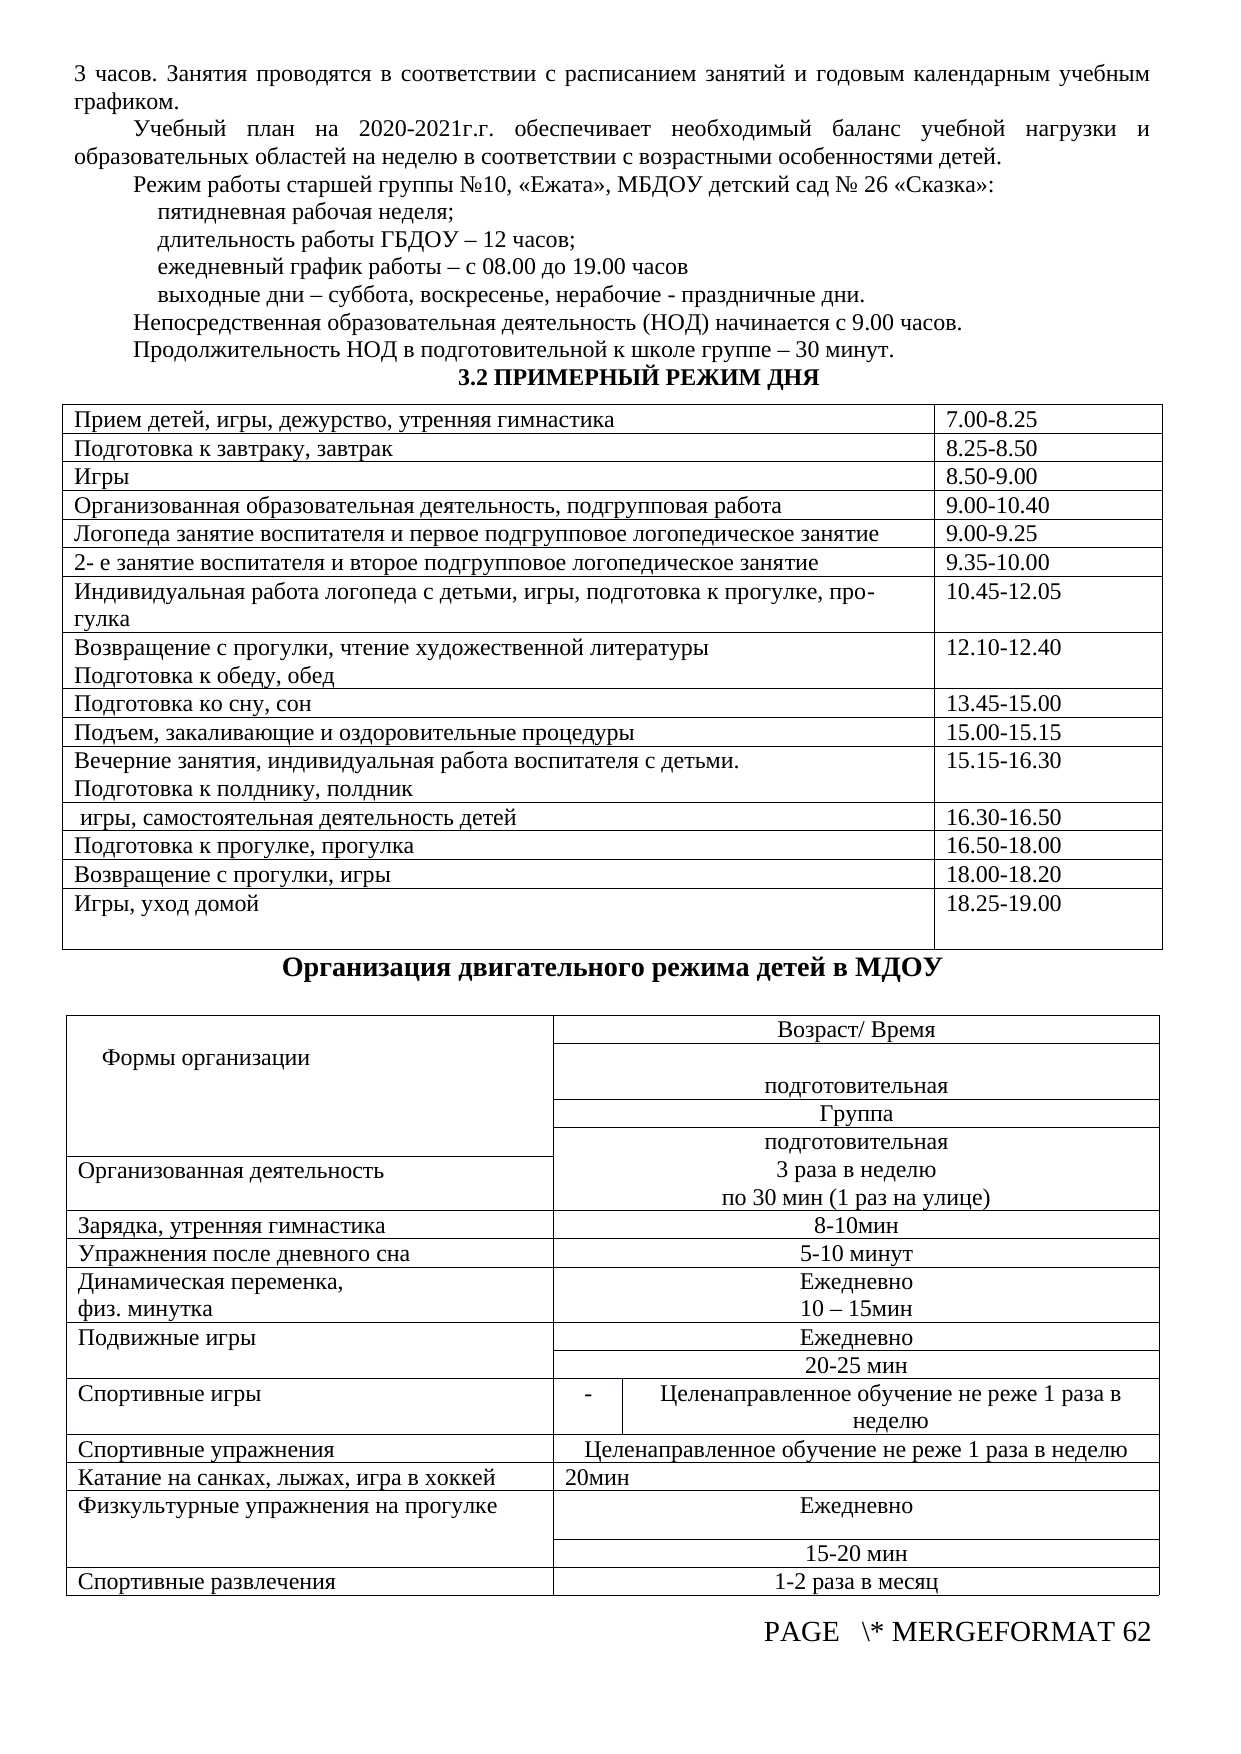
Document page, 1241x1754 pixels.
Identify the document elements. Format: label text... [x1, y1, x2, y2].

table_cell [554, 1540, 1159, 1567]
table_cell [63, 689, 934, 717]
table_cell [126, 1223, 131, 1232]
text Учебный план на 2020-2021г.г. обеспечивает необходимый баланс учебной нагрузки и образовательных областей на неделю в соответствии с возрастными особенностями детей. [74, 114, 1152, 169]
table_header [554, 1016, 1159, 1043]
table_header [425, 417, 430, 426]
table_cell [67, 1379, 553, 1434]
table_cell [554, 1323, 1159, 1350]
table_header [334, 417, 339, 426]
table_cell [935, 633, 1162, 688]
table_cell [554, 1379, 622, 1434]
text Непосредственная образовательная деятельность (НОД) начинается с 9.00 часов. [74, 308, 1152, 335]
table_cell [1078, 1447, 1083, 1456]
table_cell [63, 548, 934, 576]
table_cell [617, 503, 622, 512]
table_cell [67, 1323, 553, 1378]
text Режим работы старшей группы №10, «Ежата», МБДОУ детский сад № 26 «Сказка»: [74, 169, 1152, 197]
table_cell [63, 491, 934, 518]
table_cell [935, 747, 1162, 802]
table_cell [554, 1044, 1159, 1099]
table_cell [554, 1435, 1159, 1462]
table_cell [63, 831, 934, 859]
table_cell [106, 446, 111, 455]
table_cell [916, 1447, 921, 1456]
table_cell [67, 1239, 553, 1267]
text  выходные дни – суббота, воскресенье, нерабочие - праздничные дни. [74, 280, 1152, 308]
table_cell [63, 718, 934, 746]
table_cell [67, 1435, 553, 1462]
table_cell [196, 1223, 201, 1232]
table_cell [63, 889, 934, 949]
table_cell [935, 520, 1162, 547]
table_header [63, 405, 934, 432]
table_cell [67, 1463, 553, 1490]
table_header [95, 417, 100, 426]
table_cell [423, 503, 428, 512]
text Продолжительность НОД в подготовительной к школе группе – 30 минут. [74, 335, 1152, 363]
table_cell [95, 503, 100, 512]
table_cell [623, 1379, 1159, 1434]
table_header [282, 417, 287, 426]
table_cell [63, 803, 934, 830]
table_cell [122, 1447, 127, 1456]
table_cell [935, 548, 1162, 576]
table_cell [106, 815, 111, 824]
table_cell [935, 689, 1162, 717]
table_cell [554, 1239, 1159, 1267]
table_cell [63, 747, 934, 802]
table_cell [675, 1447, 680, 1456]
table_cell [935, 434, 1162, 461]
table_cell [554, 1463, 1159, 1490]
text 3.2 ПРИМЕРНЫЙ РЕЖИМ ДНЯ [399, 363, 1152, 390]
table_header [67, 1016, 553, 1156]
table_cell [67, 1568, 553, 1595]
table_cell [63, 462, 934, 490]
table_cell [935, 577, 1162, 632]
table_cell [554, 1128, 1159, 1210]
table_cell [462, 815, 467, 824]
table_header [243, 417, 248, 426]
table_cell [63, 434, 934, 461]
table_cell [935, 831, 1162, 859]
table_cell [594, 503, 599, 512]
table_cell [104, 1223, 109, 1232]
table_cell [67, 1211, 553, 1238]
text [74, 59, 1152, 114]
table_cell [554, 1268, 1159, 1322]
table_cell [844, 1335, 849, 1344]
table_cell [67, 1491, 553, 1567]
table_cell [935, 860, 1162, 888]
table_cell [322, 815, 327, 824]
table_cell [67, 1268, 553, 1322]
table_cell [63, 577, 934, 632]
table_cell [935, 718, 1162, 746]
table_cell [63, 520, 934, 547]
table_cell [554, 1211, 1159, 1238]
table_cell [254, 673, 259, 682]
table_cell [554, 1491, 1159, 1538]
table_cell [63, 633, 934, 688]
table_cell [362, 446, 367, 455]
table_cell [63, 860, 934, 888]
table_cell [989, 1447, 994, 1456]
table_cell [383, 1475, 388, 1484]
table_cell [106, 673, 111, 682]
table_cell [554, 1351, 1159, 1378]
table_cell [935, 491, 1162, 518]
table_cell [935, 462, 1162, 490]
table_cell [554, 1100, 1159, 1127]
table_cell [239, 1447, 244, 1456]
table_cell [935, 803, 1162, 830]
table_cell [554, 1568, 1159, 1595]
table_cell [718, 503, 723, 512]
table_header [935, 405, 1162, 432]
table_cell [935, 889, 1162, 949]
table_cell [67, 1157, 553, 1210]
text  пятидневная рабочая неделя; [74, 197, 1152, 225]
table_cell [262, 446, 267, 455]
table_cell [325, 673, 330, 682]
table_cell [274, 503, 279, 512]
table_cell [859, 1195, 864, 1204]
text Организация двигательного режима детей в МДОУ [74, 950, 1152, 982]
text  ежедневный график работы – с 08.00 до 19.00 часов [74, 252, 1152, 280]
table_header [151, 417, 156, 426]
text  длительность работы ГБДОУ – 12 часов; [74, 225, 1152, 252]
